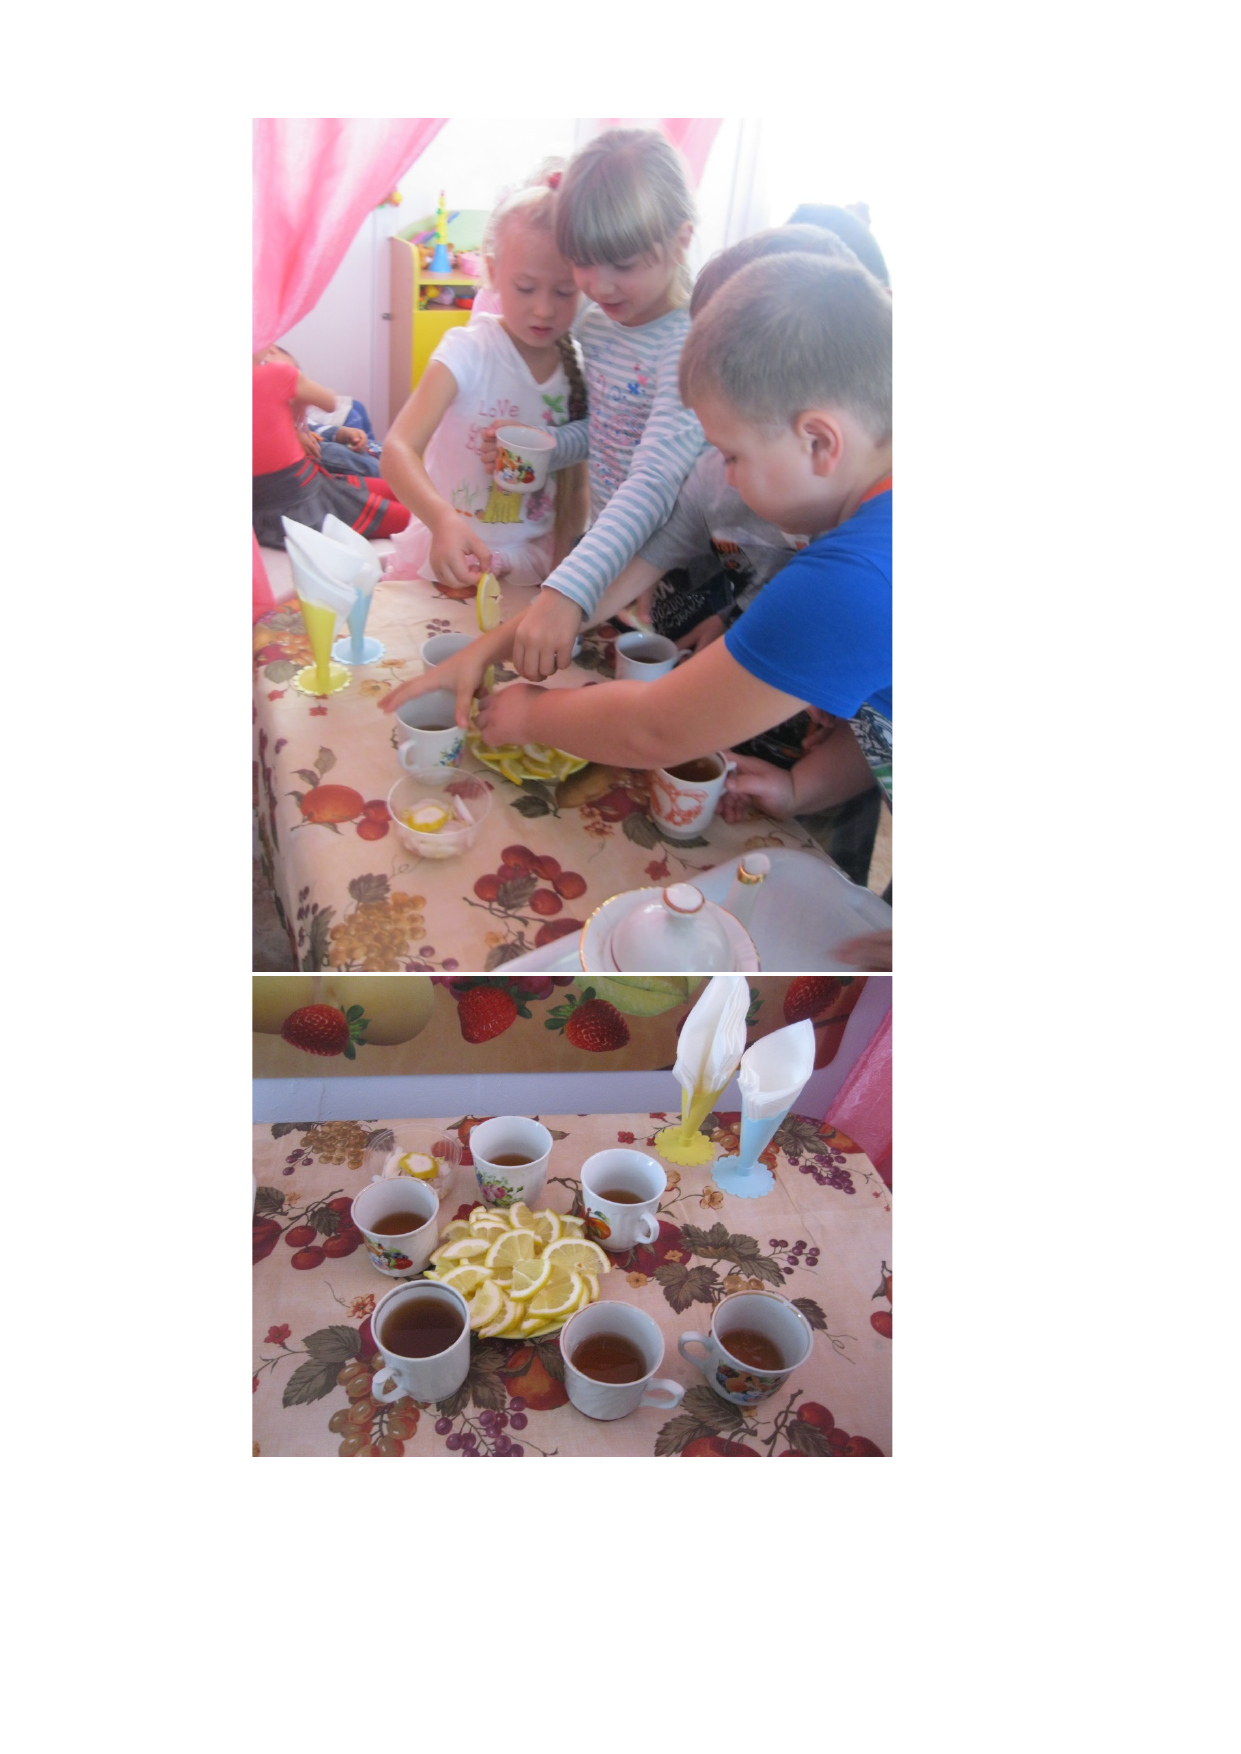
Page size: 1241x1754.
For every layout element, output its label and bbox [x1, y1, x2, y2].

picture [252, 976, 893, 1457]
picture [252, 118, 893, 972]
